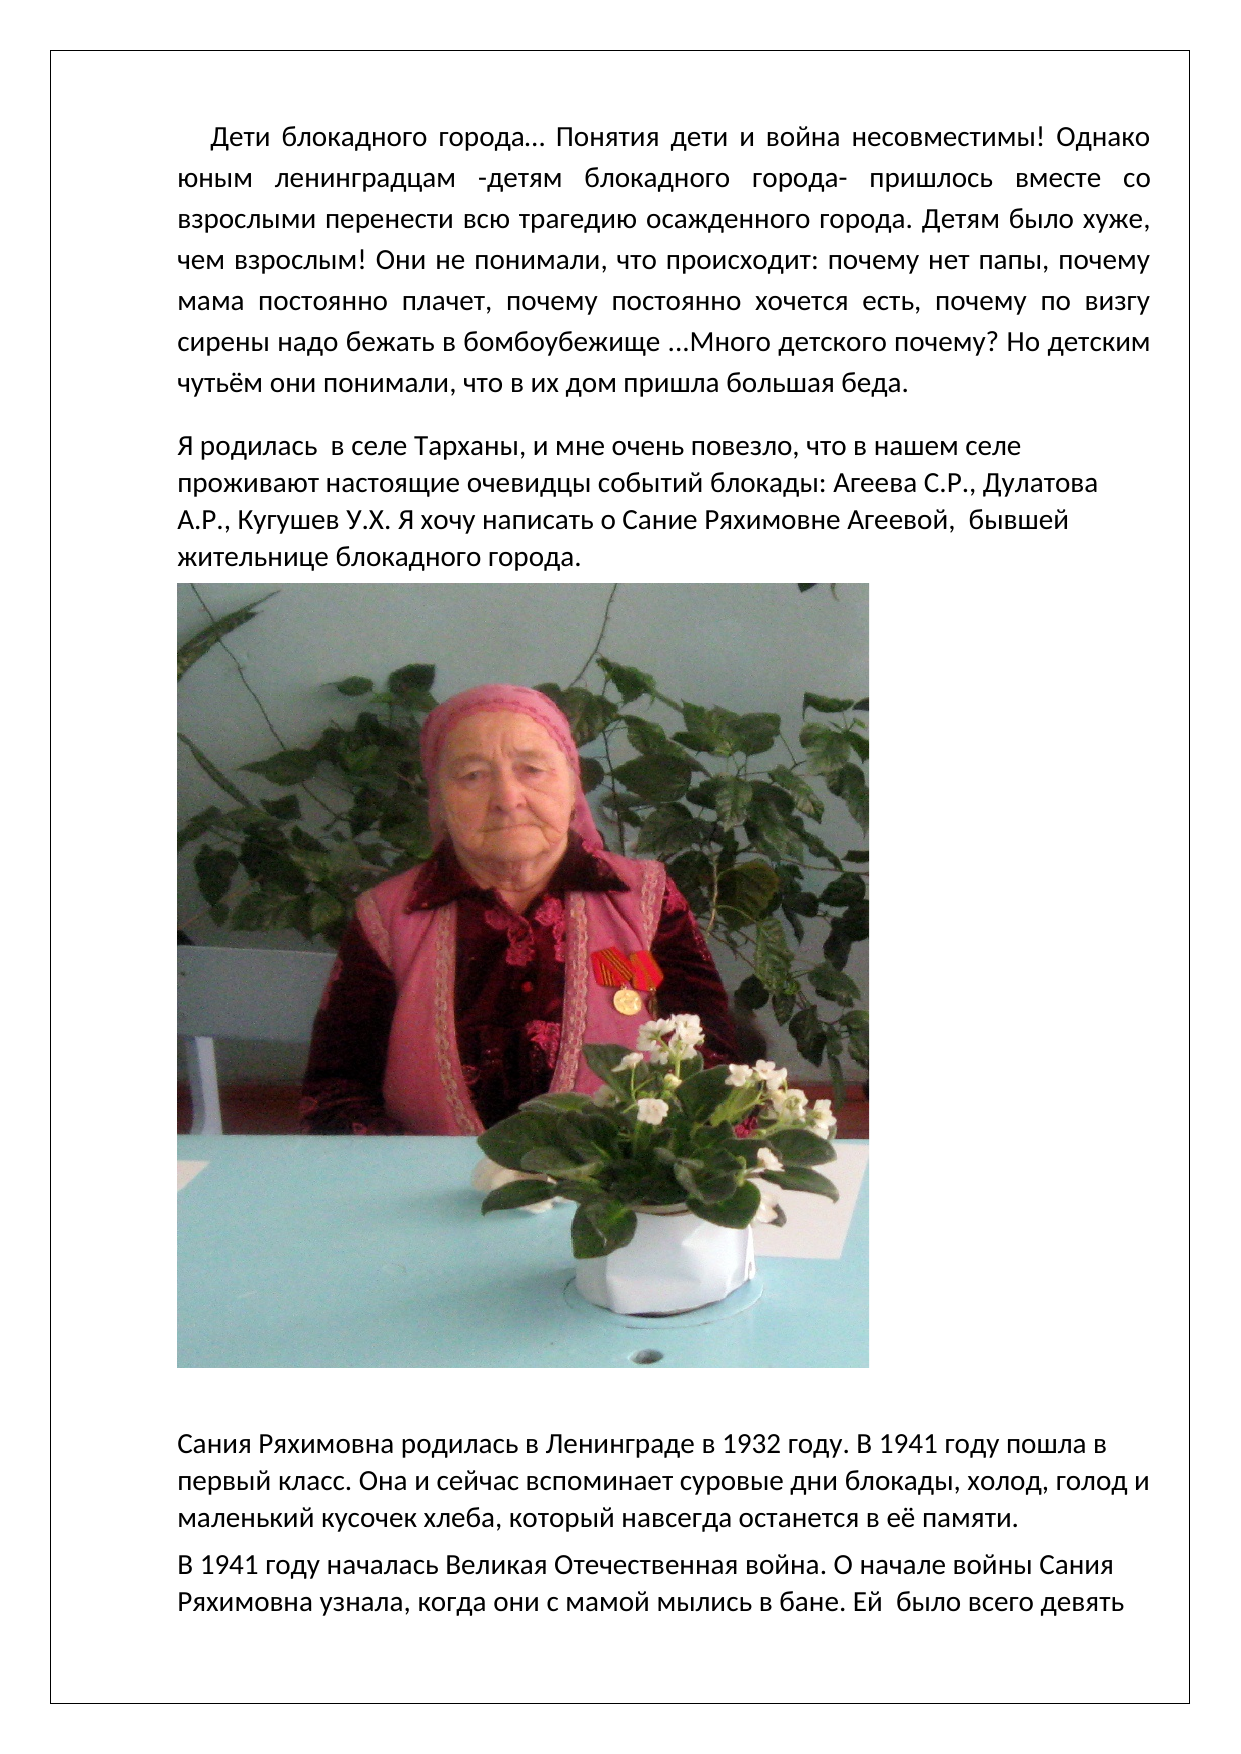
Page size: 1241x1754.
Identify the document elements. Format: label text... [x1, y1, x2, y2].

picture [177, 583, 870, 1368]
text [177, 1544, 1152, 1618]
text Я родилась в селе Тарханы, и мне очень повезло, что в нашем селе проживают настоящие очевидцы событий блокады: Агеева С.Р., Дулатова А.Р., Кугушев У.Х. Я хочу написать о Сание Ряхимовне Агеевой, бывшей жительнице блокадного города. [177, 425, 1152, 573]
text Сания Ряхимовна родилась в Ленинграде в 1932 году. В 1941 году пошла в первый класс. Она и сейчас вспоминает суровые дни блокады, холод, голод и маленький кусочек хлеба, который навсегда останется в её памяти. [177, 1424, 1152, 1535]
text Дети блокадного города… Понятия дети и война несовместимы! Однако юным ленинградцам -детям блокадного города- пришлось вместе со взрослыми перенести всю трагедию осажденного города. Детям было хуже, чем взрослым! Они не понимали, что происходит: почему нет папы, почему мама постоянно плачет, почему постоянно хочется есть, почему по визгу сирены надо бежать в бомбоубежище ...Много детского почему? Но детским чутьём они понимали, что в их дом пришла большая беда. [177, 118, 1152, 399]
